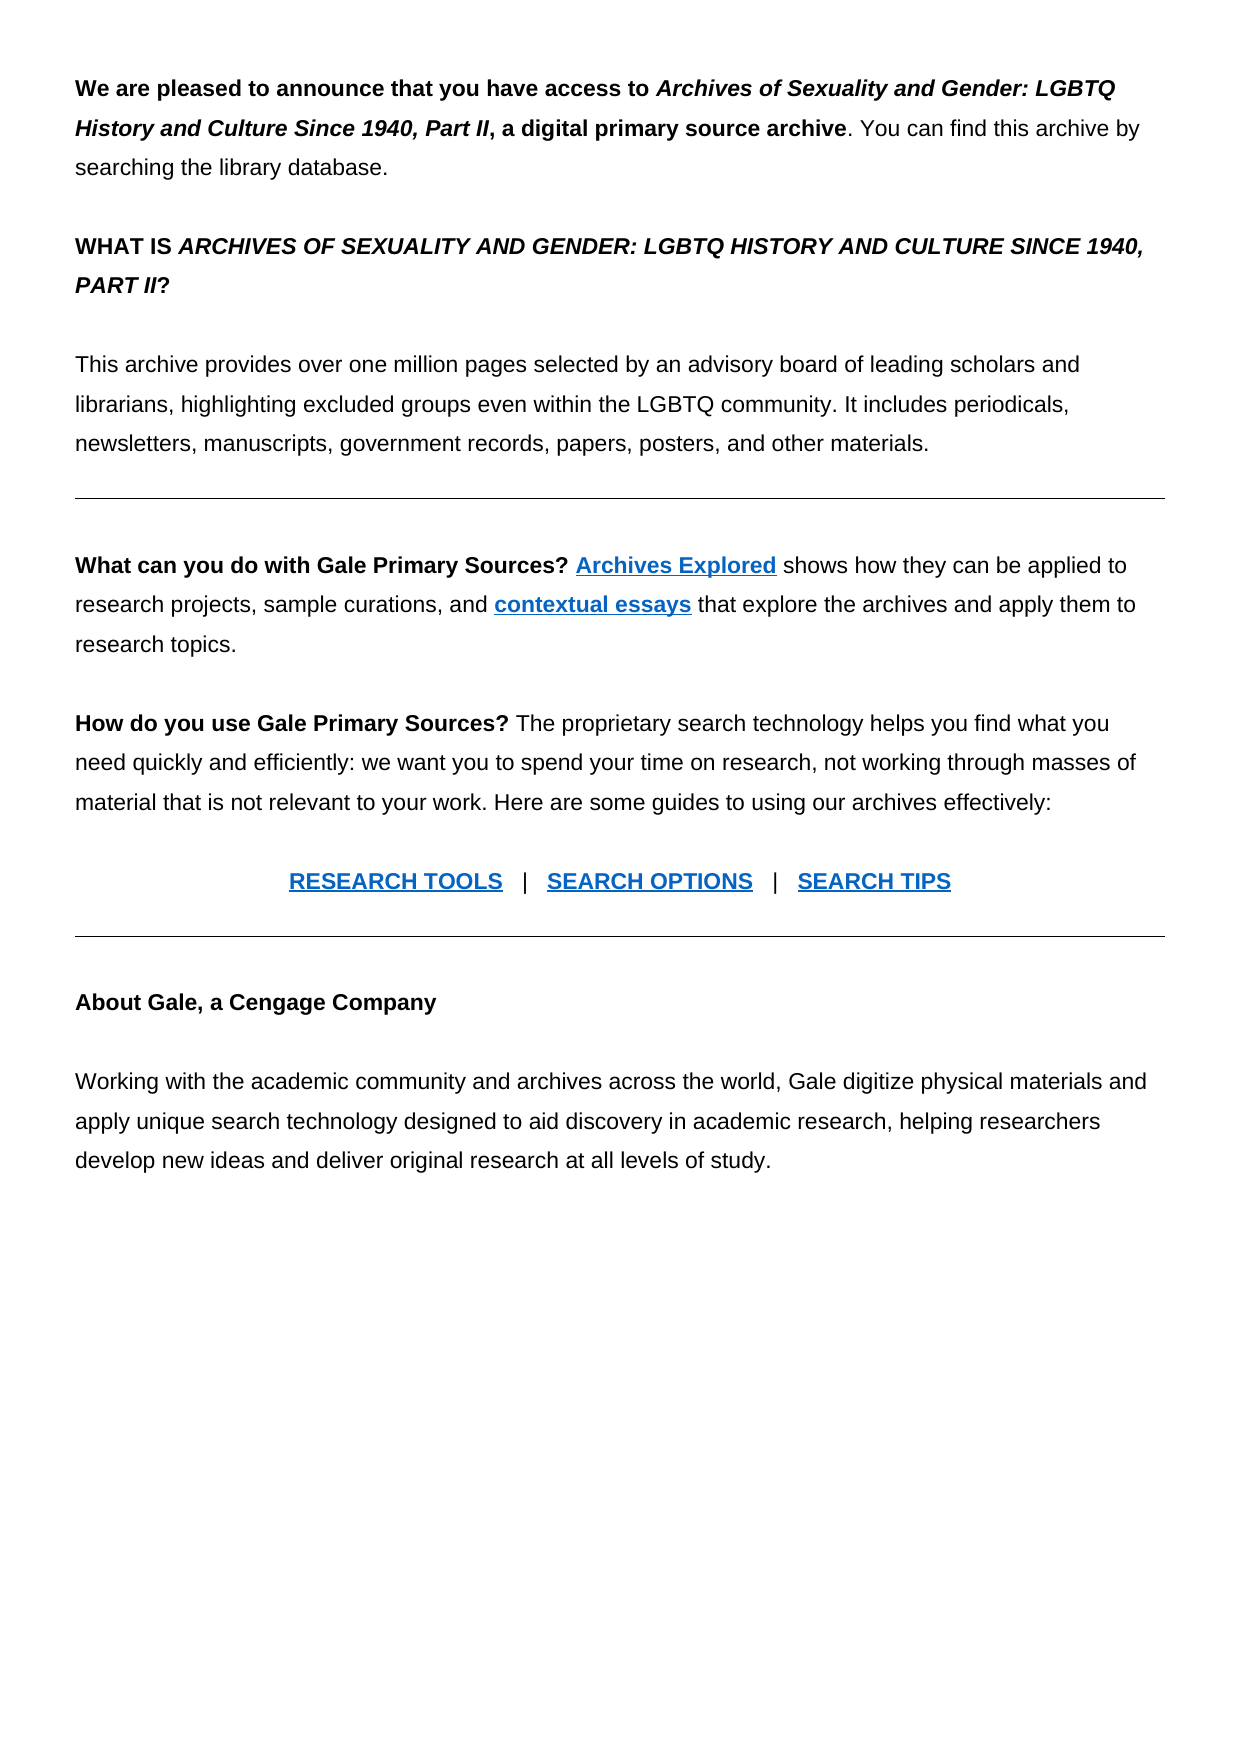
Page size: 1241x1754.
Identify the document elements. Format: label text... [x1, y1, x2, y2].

text We are pleased to announce that you have access to Archives of Sexuality and Gender: LGBTQ History and Culture Since 1940, Part II, a digital primary source archive. You can find this archive by searching the library database. [75, 75, 1165, 180]
text Working with the academic community and archives across the world, Gale digitize physical materials and apply unique search technology designed to aid discovery in academic research, helping researchers develop new ideas and deliver original research at all levels of study. [75, 1068, 1165, 1173]
text About Gale, a Cengage Company [75, 989, 1165, 1016]
text What can you do with Gale Primary Sources? Archives Explored shows how they can be applied to research projects, sample curations, and contextual essays that explore the archives and apply them to research topics. [75, 552, 1165, 657]
text WHAT IS ARCHIVES OF SEXUALITY AND GENDER: LGBTQ HISTORY AND CULTURE SINCE 1940, PART II? [75, 233, 1165, 299]
text This archive provides over one million pages selected by an advisory board of leading scholars and librarians, highlighting excluded groups even within the LGBTQ community. It includes periodicals, newsletters, manuscripts, government records, papers, posters, and other materials. [75, 351, 1165, 457]
text How do you use Gale Primary Sources? The proprietary search technology helps you find what you need quickly and efficiently: we want you to spend your time on research, not working through masses of material that is not relevant to your work. Here are some guides to using our archives effectively: [75, 710, 1165, 815]
text RESEARCH TOOLS | SEARCH OPTIONS | SEARCH TIPS [75, 868, 1165, 894]
